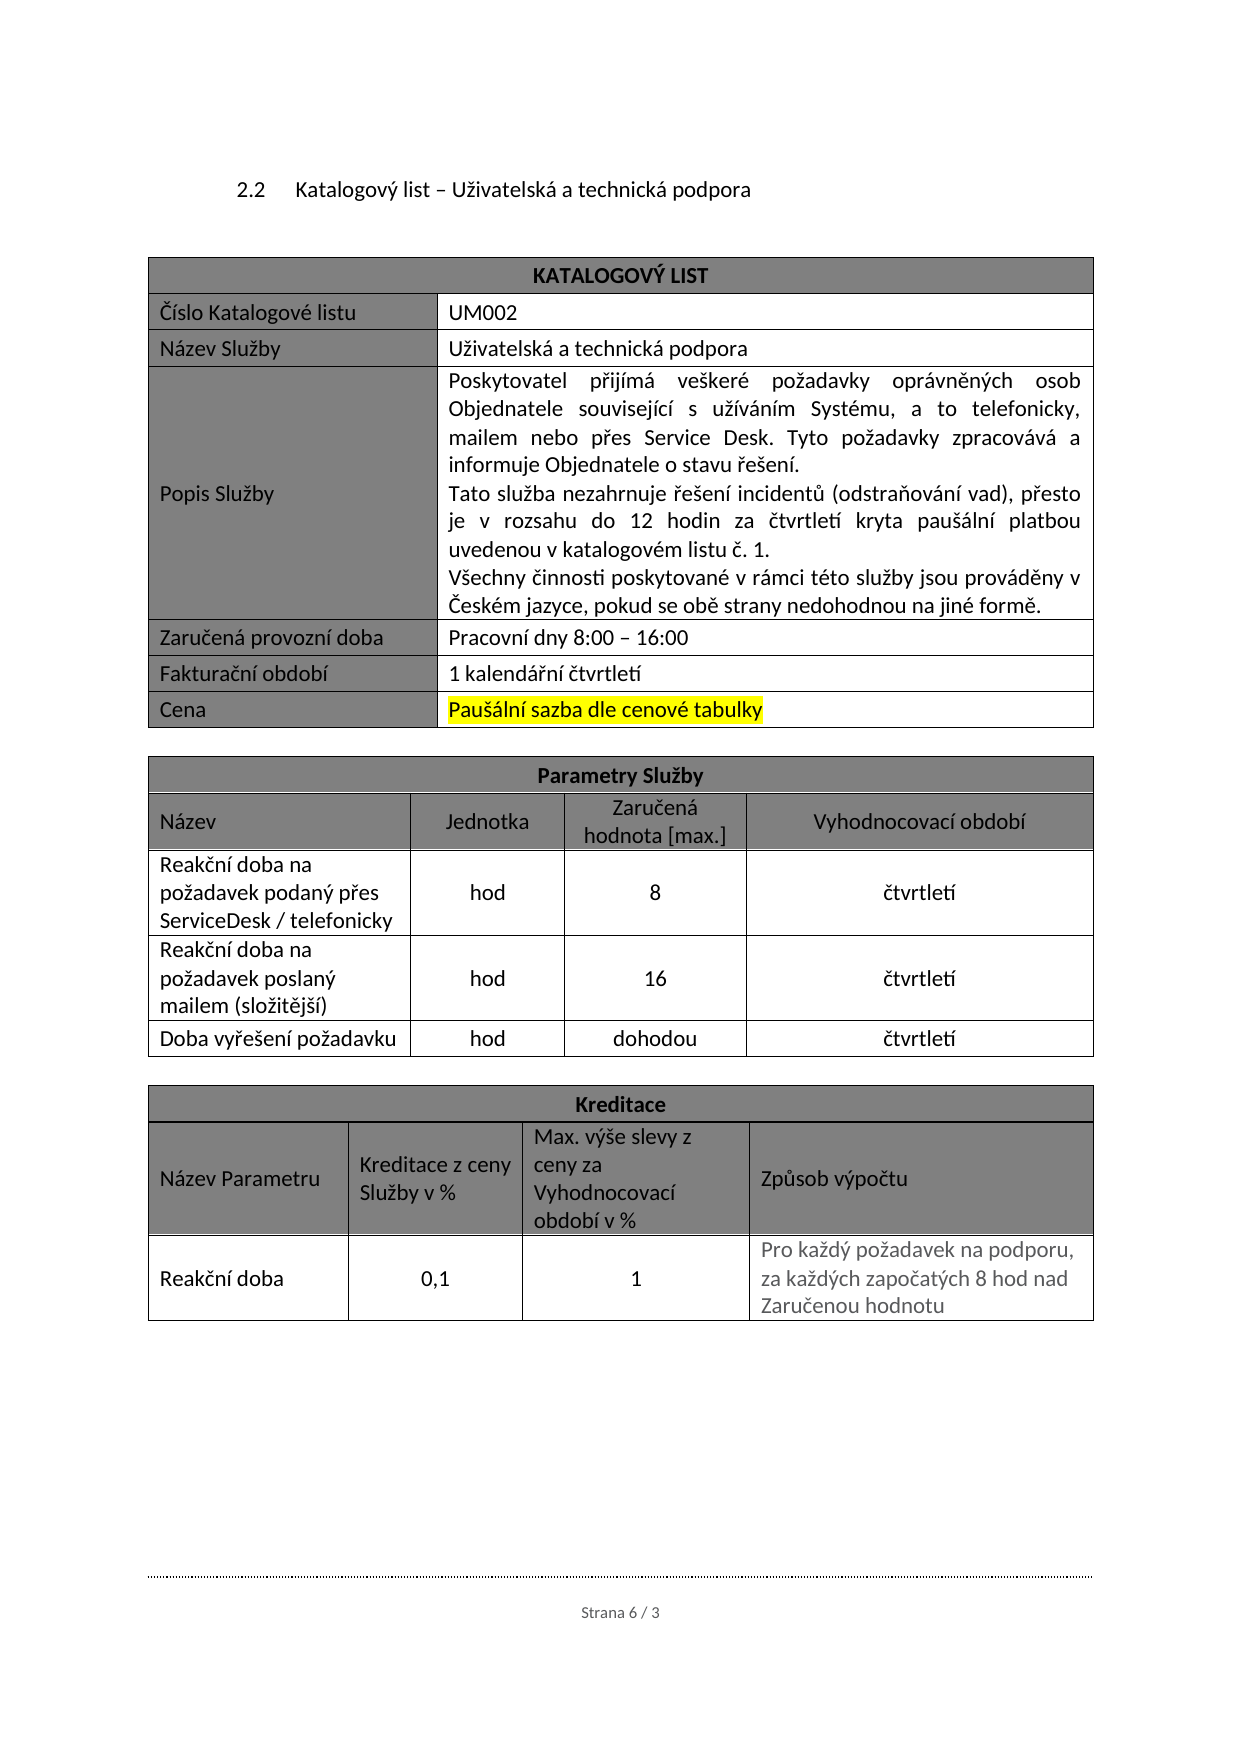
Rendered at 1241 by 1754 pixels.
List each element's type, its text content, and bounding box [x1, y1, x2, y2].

list Katalogový list – Uživatelská a technická podpora [236, 174, 1092, 203]
table_cell 1 kalendářní čtvrtletí [438, 656, 1093, 691]
table_cell Reakční doba na požadavek podaný přes ServiceDesk / telefonicky [149, 851, 410, 934]
table_cell Poskytovatel přijímá veškeré požadavky oprávněných osob Objednatele související s užíváním Systému, a to telefonicky, mailem nebo přes Service Desk. Tyto požadavky zpracovává a informuje Objednatele o stavu řešení. Tato služba nezahrnuje řešení incidentů (odstraňování vad), přesto je v rozsahu do 12 hodin za čtvrtletí kryta paušální platbou uvedenou v katalogovém listu č. 1. Všechny činnosti poskytované v rámci této služby jsou prováděny v Českém jazyce, pokud se obě strany nedohodnou na jiné formě. [438, 367, 1093, 619]
table_cell Uživatelská a technická podpora [438, 330, 1093, 366]
table_cell Reakční doba [149, 1236, 348, 1320]
table_header Parametry Služby [149, 757, 1093, 792]
table_cell Jednotka [411, 794, 564, 849]
table_cell UM002 [438, 294, 1093, 329]
table_cell Způsob výpočtu [750, 1123, 1093, 1234]
table_cell Pracovní dny 8:00 – 16:00 [438, 620, 1093, 655]
table_cell hod [411, 936, 564, 1020]
table_cell čtvrtletí [747, 851, 1093, 934]
table_cell 16 [565, 936, 746, 1020]
table_cell Paušální sazba dle cenové tabulky [438, 692, 1093, 727]
table_header KATALOGOVÝ LIST [149, 258, 1093, 293]
table_cell Zaručená provozní doba [149, 620, 437, 655]
table_cell 1 [523, 1236, 749, 1320]
table_cell čtvrtletí [747, 1021, 1093, 1056]
table_cell Název Parametru [149, 1123, 348, 1234]
table_cell hod [411, 1021, 564, 1056]
table_cell 8 [565, 851, 746, 934]
table_cell Vyhodnocovací období [747, 794, 1093, 849]
table_cell čtvrtletí [747, 936, 1093, 1020]
table_cell dohodou [565, 1021, 746, 1056]
table_header Kreditace [149, 1086, 1093, 1121]
table_cell hod [411, 851, 564, 934]
table_cell Popis Služby [149, 367, 437, 619]
table_cell Doba vyřešení požadavku [149, 1021, 410, 1056]
table_cell Cena [149, 692, 437, 727]
table_cell Reakční doba na požadavek poslaný mailem (složitější) [149, 936, 410, 1020]
table_cell 0,1 [349, 1236, 522, 1320]
table_cell Název [149, 794, 410, 849]
table_cell Fakturační období [149, 656, 437, 691]
table_cell Max. výše slevy z ceny za Vyhodnocovací období v % [523, 1123, 749, 1234]
table_cell Kreditace z ceny Služby v % [349, 1123, 522, 1234]
table_cell Zaručená hodnota [max.] [565, 794, 746, 849]
table_cell Název Služby [149, 330, 437, 366]
table_cell Pro každý požadavek na podporu, za každých započatých 8 hod nad Zaručenou hodnotu [750, 1236, 1093, 1320]
table_cell Číslo Katalogové listu [149, 294, 437, 329]
